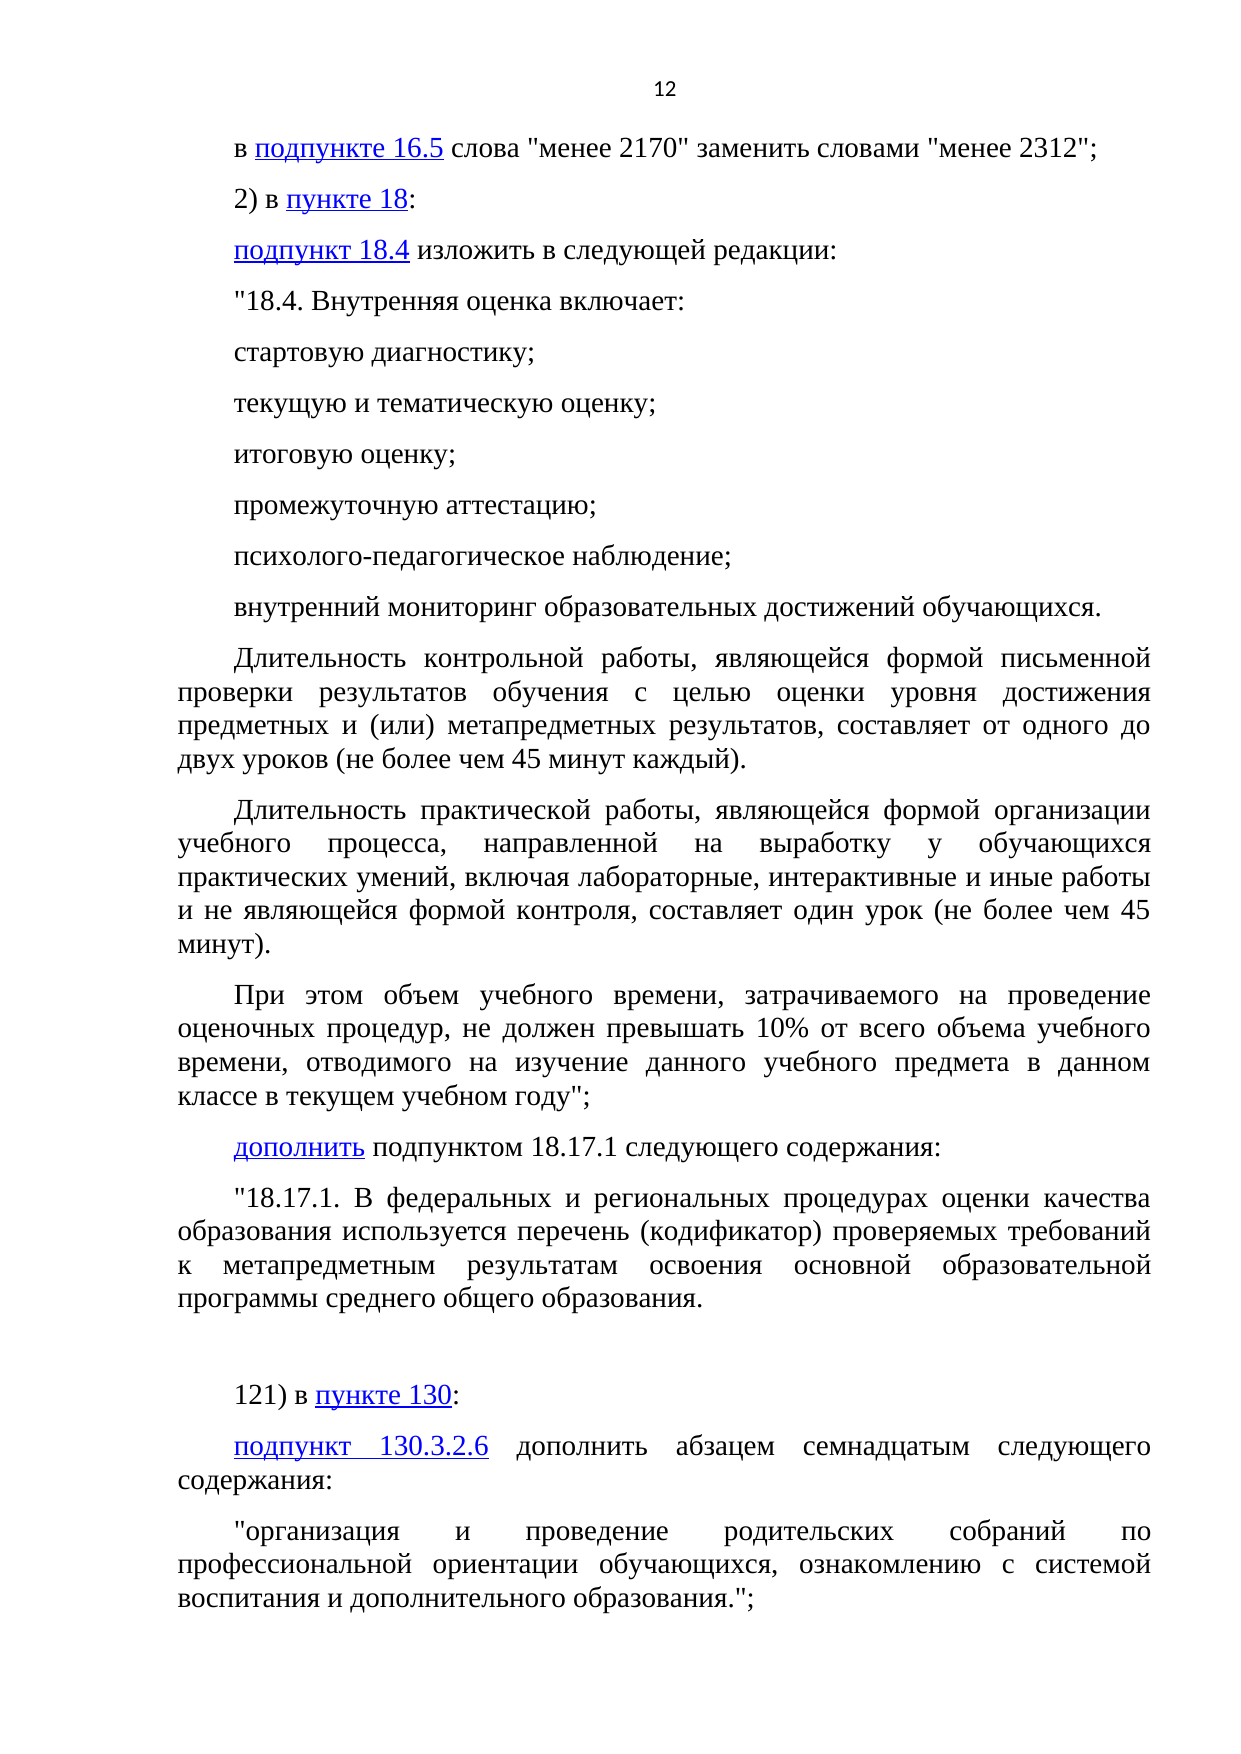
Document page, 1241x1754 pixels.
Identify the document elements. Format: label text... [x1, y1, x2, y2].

text промежуточную аттестацию; [177, 487, 1152, 521]
text подпункт 130.3.2.6 дополнить абзацем семнадцатым следующего содержания: [177, 1428, 1152, 1496]
text 2) в пункте 18: [177, 181, 1152, 214]
text "18.4. Внутренняя оценка включает: [177, 283, 1152, 316]
text текущую и тематическую оценку; [177, 385, 1152, 418]
text подпункт 18.4 изложить в следующей редакции: [177, 232, 1152, 265]
text Длительность контрольной работы, являющейся формой письменной проверки результатов обучения с целью оценки уровня достижения предметных и (или) метапредметных результатов, составляет от одного до двух уроков (не более чем 45 минут каждый). [177, 640, 1152, 774]
text стартовую диагностику; [177, 334, 1152, 367]
text "18.17.1. В федеральных и региональных процедурах оценки качества образования используется перечень (кодификатор) проверяемых требований к метапредметным результатам освоения основной образовательной программы среднего общего образования. [177, 1180, 1152, 1314]
text Длительность практической работы, являющейся формой организации учебного процесса, направленной на выработку у обучающихся практических умений, включая лабораторные, интерактивные и иные работы и не являющейся формой контроля, составляет один урок (не более чем 45 минут). [177, 792, 1152, 959]
text 121) в пункте 130: [177, 1377, 1152, 1411]
text При этом объем учебного времени, затрачиваемого на проведение оценочных процедур, не должен превышать 10% от всего объема учебного времени, отводимого на изучение данного учебного предмета в данном классе в текущем учебном году"; [177, 977, 1152, 1111]
text внутренний мониторинг образовательных достижений обучающихся. [177, 589, 1152, 623]
text в подпункте 16.5 слова "менее 2170" заменить словами "менее 2312"; [177, 130, 1152, 163]
text дополнить подпунктом 18.17.1 следующего содержания: [177, 1129, 1152, 1162]
text психолого-педагогическое наблюдение; [177, 538, 1152, 572]
text итоговую оценку; [177, 436, 1152, 469]
text "организация и проведение родительских собраний по профессиональной ориентации обучающихся, ознакомлению с системой воспитания и дополнительного образования."; [177, 1513, 1152, 1614]
